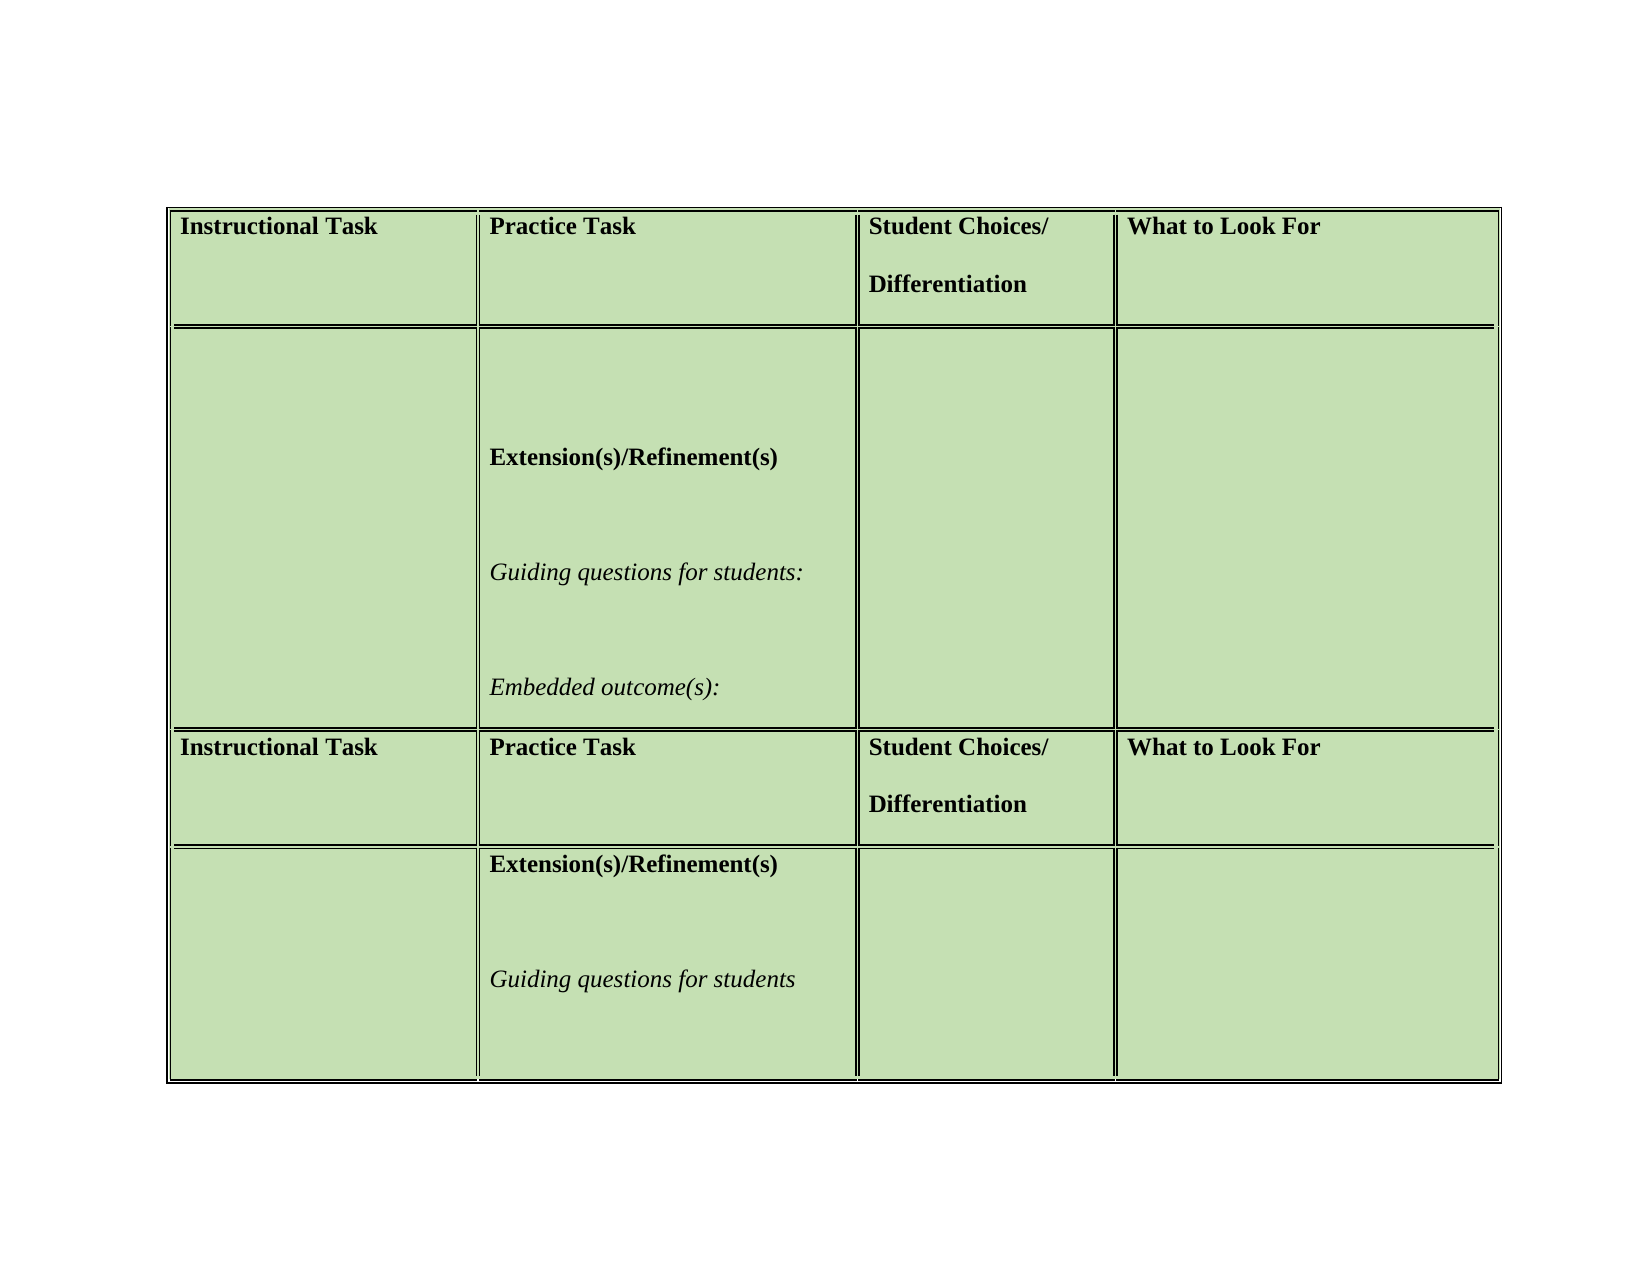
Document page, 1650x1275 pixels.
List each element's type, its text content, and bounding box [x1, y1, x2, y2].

table_cell [860, 329, 1113, 727]
table_cell [1116, 324, 1500, 727]
table_cell What to Look For [1116, 727, 1500, 844]
table_cell [1116, 844, 1500, 1079]
table_header Student Choices/ Differentiation [857, 208, 1116, 324]
table_header Practice Task [478, 211, 857, 324]
table_cell Extension(s)/Refinement(s) Guiding questions for students: Embedded outcome(s): [480, 329, 855, 727]
table_cell [169, 844, 478, 1079]
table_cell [478, 849, 857, 1079]
table_header Instructional Task [169, 208, 478, 324]
table_cell [169, 324, 478, 727]
table_cell Instructional Task [169, 727, 478, 844]
table_cell Practice Task [480, 732, 855, 844]
table_header What to Look For [1116, 212, 1498, 324]
table_cell [857, 844, 1116, 1079]
table_cell Student Choices/ Differentiation [860, 732, 1113, 844]
